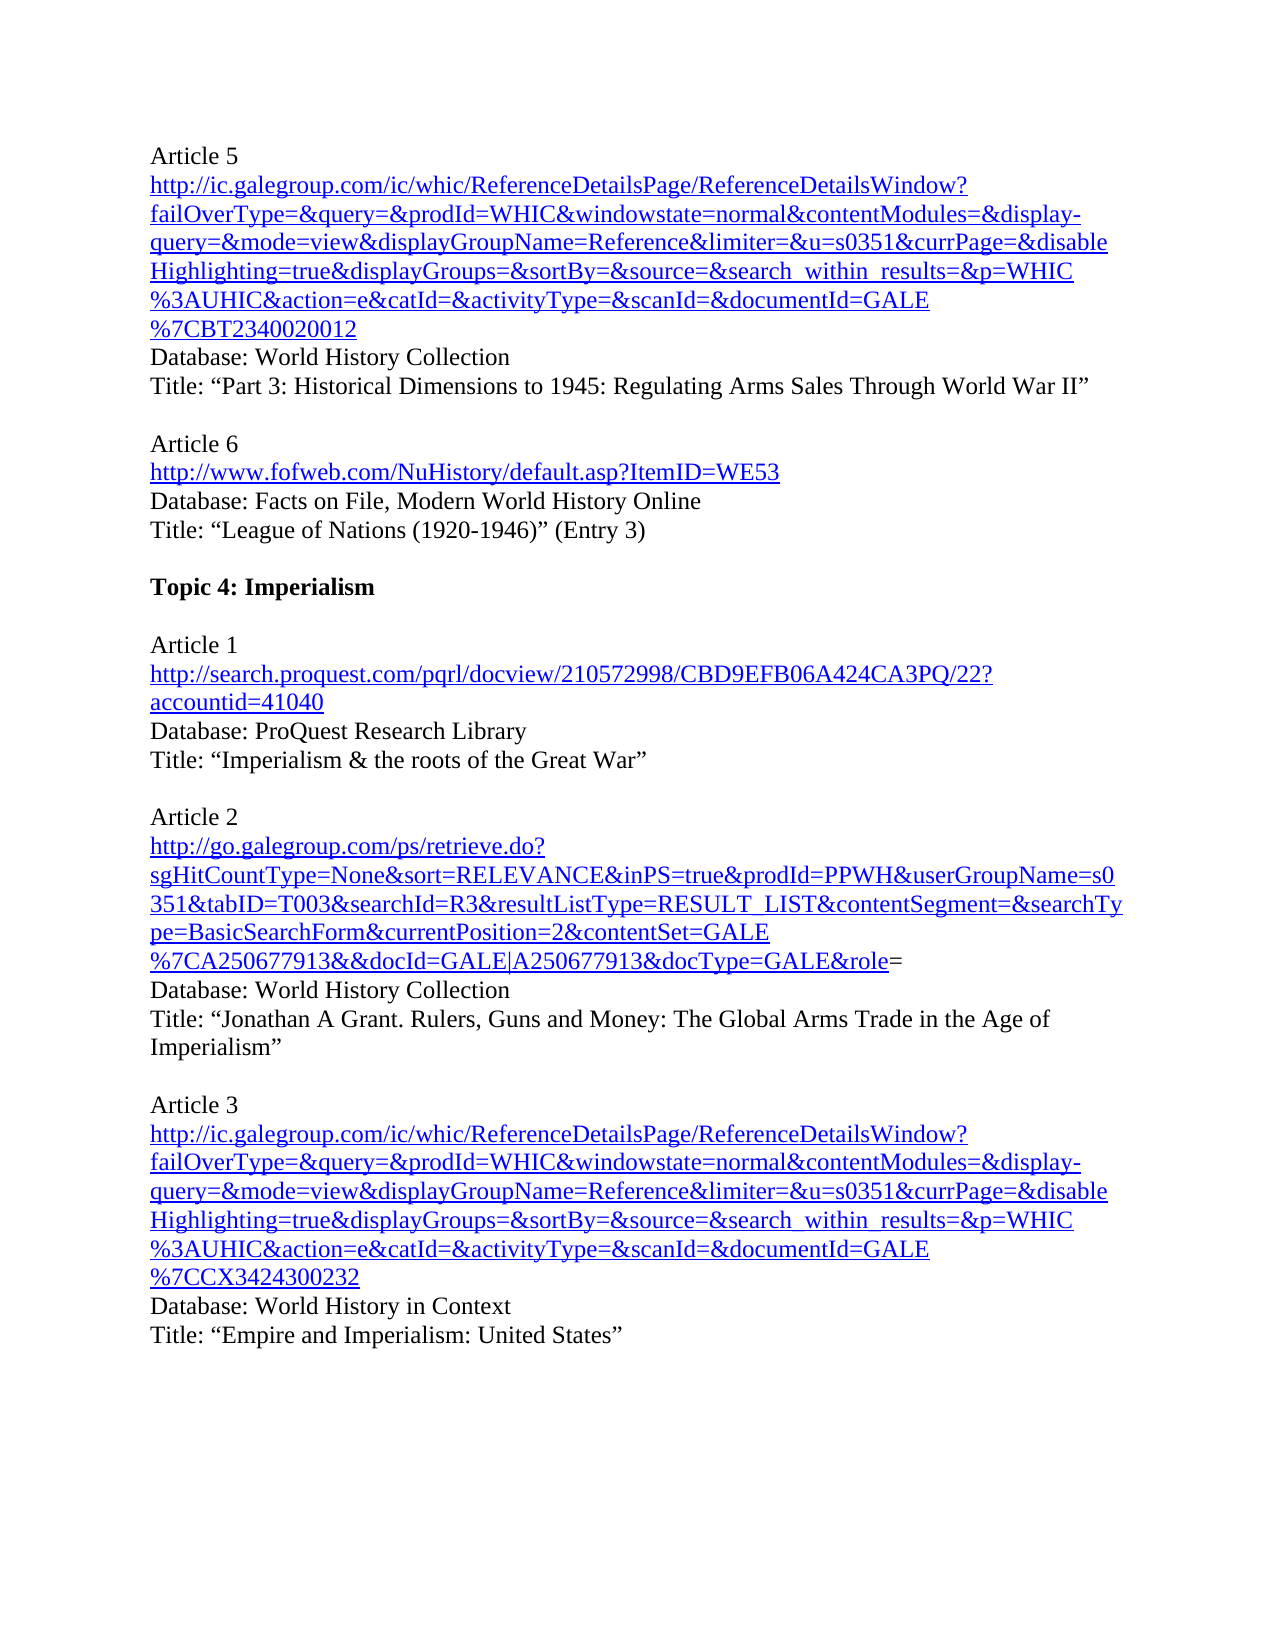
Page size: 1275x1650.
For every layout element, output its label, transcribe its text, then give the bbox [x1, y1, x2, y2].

text Article 5 [150, 141, 1125, 170]
text Article 6 [150, 429, 1125, 457]
text Title: “Jonathan A Grant. Rulers, Guns and Money: The Global Arms Trade in the Age of Imperialism” [150, 1004, 1125, 1061]
text http://www.fofweb.com/NuHistory/default.asp?ItemID=WE53 [150, 457, 1125, 486]
text Title: “Part 3: Historical Dimensions to 1945: Regulating Arms Sales Through World War II” [150, 371, 1125, 400]
text http://ic.galegroup.com/ic/whic/ReferenceDetailsPage/ReferenceDetailsWindow?failOverType=&query=&prodId=WHIC&windowstate=normal&contentModules=&display-query=&mode=view&displayGroupName=Reference&limiter=&u=s0351&currPage=&disableHighlighting=true&displayGroups=&sortBy=&source=&search_within_results=&p=WHIC%3AUHIC&action=e&catId=&activityType=&scanId=&documentId=GALE%7CBT2340020012 [150, 170, 1125, 342]
text Article 3 [150, 1090, 1125, 1119]
text Database: World History Collection [150, 342, 1125, 371]
text Title: “League of Nations (1920-1946)” (Entry 3) [150, 515, 1125, 544]
text Topic 4: Imperialism [150, 572, 1125, 601]
text Title: “Empire and Imperialism: United States” [150, 1320, 1125, 1349]
text Title: “Imperialism & the roots of the Great War” [150, 745, 1125, 774]
text Database: ProQuest Research Library [150, 716, 1125, 745]
text Article 2 [150, 802, 1125, 831]
text http://ic.galegroup.com/ic/whic/ReferenceDetailsPage/ReferenceDetailsWindow?failOverType=&query=&prodId=WHIC&windowstate=normal&contentModules=&display-query=&mode=view&displayGroupName=Reference&limiter=&u=s0351&currPage=&disableHighlighting=true&displayGroups=&sortBy=&source=&search_within_results=&p=WHIC%3AUHIC&action=e&catId=&activityType=&scanId=&documentId=GALE%7CCX3424300232 [150, 1119, 1125, 1291]
text Article 1 [150, 630, 1125, 659]
text Database: World History Collection [150, 975, 1125, 1004]
text Database: Facts on File, Modern World History Online [150, 486, 1125, 515]
text http://go.galegroup.com/ps/retrieve.do?sgHitCountType=None&sort=RELEVANCE&inPS=true&prodId=PPWH&userGroupName=s0351&tabID=T003&searchId=R3&resultListType=RESULT_LIST&contentSegment=&searchType=BasicSearchForm&currentPosition=2&contentSet=GALE%7CA250677913&&docId=GALE|A250677913&docType=GALE&role= [150, 831, 1125, 975]
text Database: World History in Context [150, 1291, 1125, 1320]
text http://search.proquest.com/pqrl/docview/210572998/CBD9EFB06A424CA3PQ/22?accountid=41040 [150, 659, 1125, 716]
